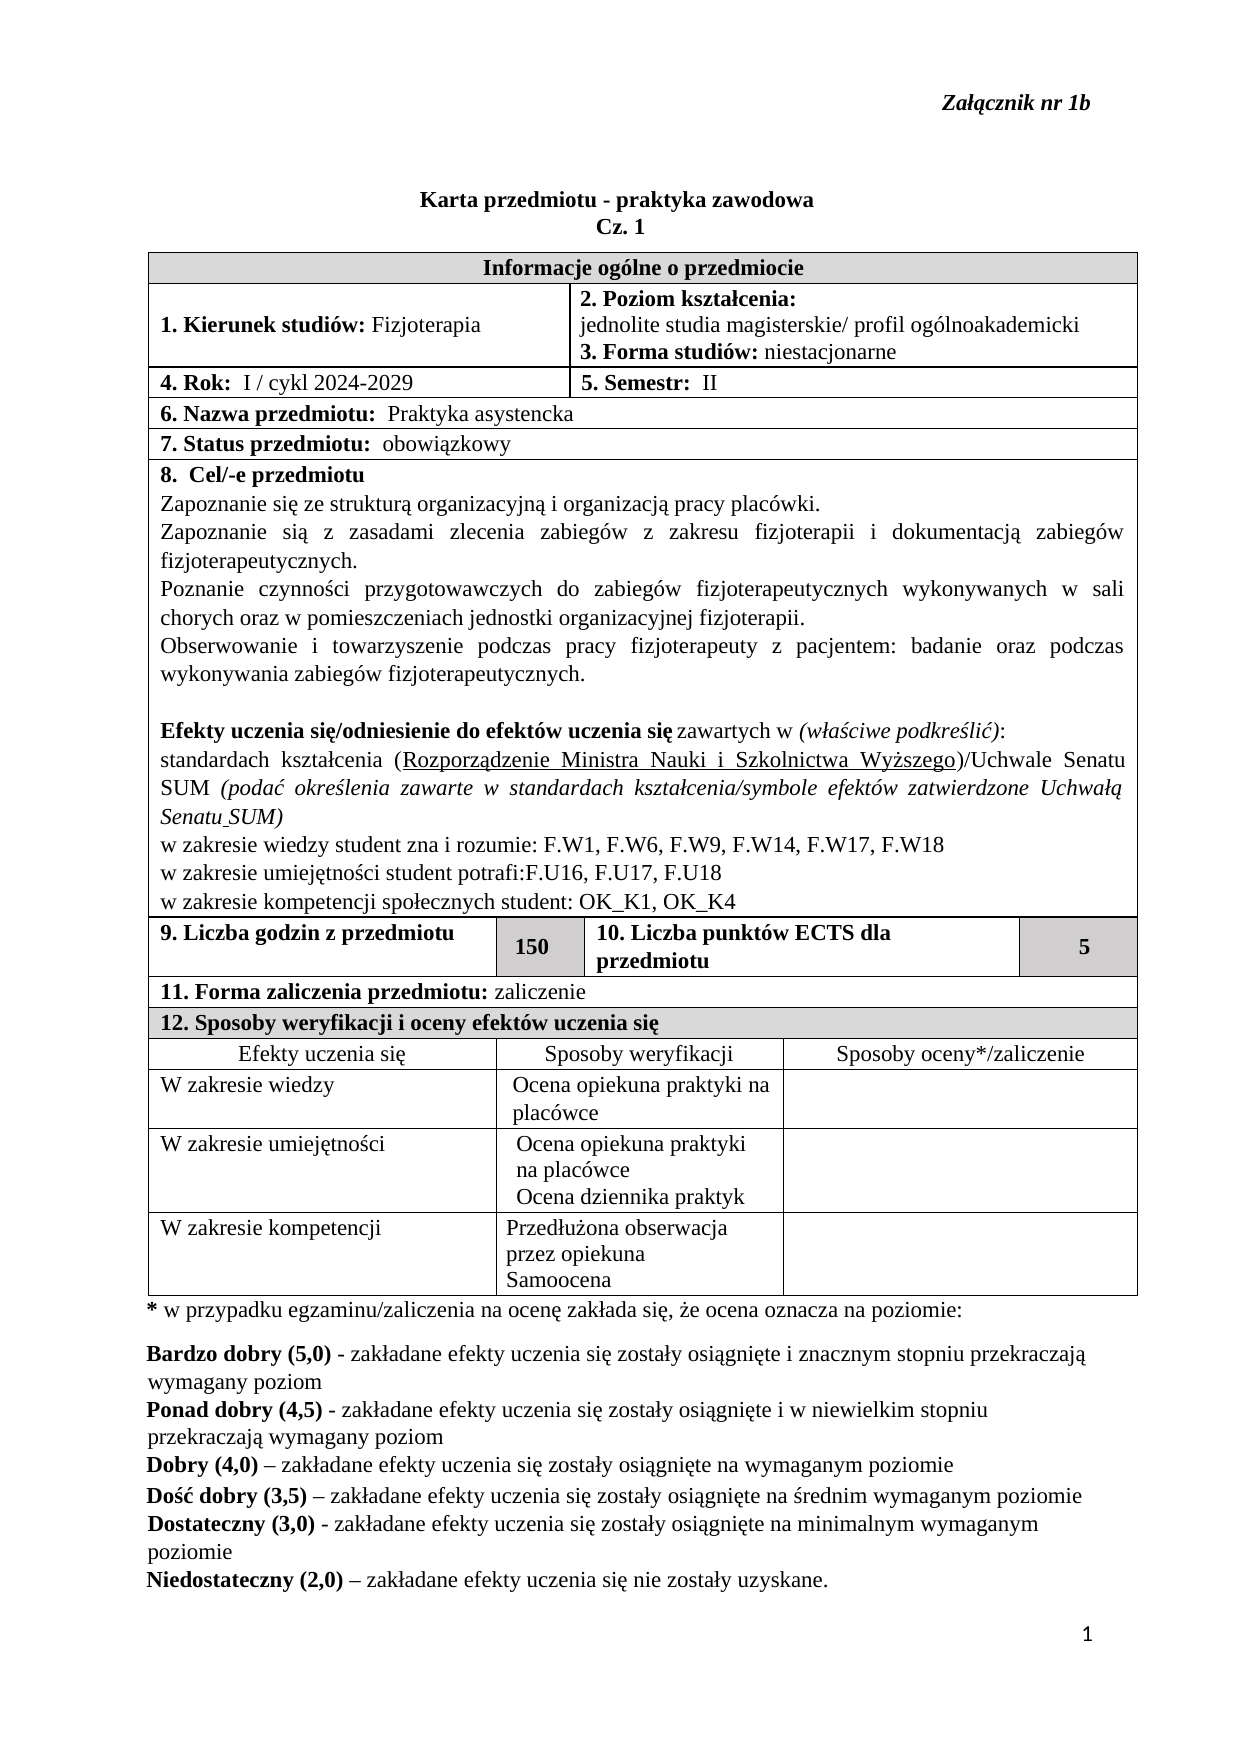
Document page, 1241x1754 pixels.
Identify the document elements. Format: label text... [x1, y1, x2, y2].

table_cell 12. Sposoby weryfikacji i oceny efektów uczenia się [149, 1008, 1137, 1038]
table_cell W zakresie kompetencji [149, 1213, 496, 1295]
text Dobry (4,0) – zakładane efekty uczenia się zostały osiągnięte na wymaganym poziomie [146, 1452, 1096, 1478]
table_cell 7. Status przedmiotu: obowiązkowy [149, 429, 1137, 459]
table_cell Ocena opiekuna praktyki na placówce [497, 1070, 783, 1128]
table_cell [784, 1213, 1137, 1295]
table_cell Efekty uczenia się [149, 1039, 496, 1068]
table_cell 150 [497, 918, 584, 976]
table_cell 6. Nazwa przedmiotu: Praktyka asystencka [149, 398, 1137, 428]
table_cell 5. Semestr: II [571, 368, 1137, 397]
table_cell 9. Liczba godzin z przedmiotu [149, 918, 496, 976]
table_cell W zakresie umiejętności [149, 1129, 496, 1212]
text Ponad dobry (4,5) - zakładane efekty uczenia się zostały osiągnięte i w niewielkim stopniu przekraczają wymagany poziom [146, 1396, 1096, 1450]
table_cell [784, 1129, 1137, 1212]
table_cell [784, 1070, 1137, 1128]
table_header Informacje ogólne o przedmiocie [149, 253, 1137, 283]
table_cell 11. Forma zaliczenia przedmiotu: zaliczenie [149, 977, 1137, 1007]
table_cell 8. Cel/-e przedmiotu Zapoznanie się ze strukturą organizacyjną i organizacją pracy placówki. Zapoznanie sią z zasadami zlecenia zabiegów z zakresu fizjoterapii i dokumentacją zabiegów fizjoterapeutycznych. Poznanie czynności przygotowawczych do zabiegów fizjoterapeutycznych wykonywanych w sali chorych oraz w pomieszczeniach jednostki organizacyjnej fizjoterapii. Obserwowanie i towarzyszenie podczas pracy fizjoterapeuty z pacjentem: badanie oraz podczas wykonywania zabiegów fizjoterapeutycznych. Efekty uczenia się/odniesienie do efektów uczenia się zawartych w (właściwe podkreślić): standardach kształcenia (Rozporządzenie Ministra Nauki i Szkolnictwa Wyższego)/Uchwale Senatu SUM (podać określenia zawarte w standardach kształcenia/symbole efektów zatwierdzone Uchwałą Senatu SUM) w zakresie wiedzy student zna i rozumie: F.W1, F.W6, F.W9, F.W14, F.W17, F.W18 w zakresie umiejętności student potrafi:F.U16, F.U17, F.U18 w zakresie kompetencji społecznych student: OK_K1, OK_K4 [149, 460, 1137, 916]
subtitle Karta przedmiotu - praktyka zawodowa Cz. 1 [112, 187, 1127, 239]
text Bardzo dobry (5,0) - zakładane efekty uczenia się zostały osiągnięte i znacznym stopniu przekraczają wymagany poziom [146, 1340, 1096, 1394]
table_cell Przedłużona obserwacja przez opiekuna Samoocena [497, 1213, 783, 1295]
table_cell 10. Liczba punktów ECTS dla przedmiotu [585, 918, 1019, 976]
table_cell 5 [1020, 918, 1137, 976]
table_cell Sposoby weryfikacji [497, 1039, 783, 1068]
table_cell 2. Poziom kształcenia: jednolite studia magisterskie/ profil ogólnoakademicki 3. Forma studiów: niestacjonarne [571, 284, 1137, 366]
table_cell 1. Kierunek studiów: Fizjoterapia [149, 284, 569, 366]
table_cell 4. Rok: I / cykl 2024-2029 [149, 368, 569, 397]
table_cell W zakresie wiedzy [149, 1070, 496, 1128]
table_cell Ocena opiekuna praktyki na placówce Ocena dziennika praktyk [497, 1129, 783, 1212]
text Załącznik nr 1b [112, 89, 1093, 115]
text Niedostateczny (2,0) – zakładane efekty uczenia się nie zostały uzyskane. [146, 1566, 1096, 1592]
text Dość dobry (3,5) – zakładane efekty uczenia się zostały osiągnięte na średnim wymaganym poziomie Dostateczny (3,0) - zakładane efekty uczenia się zostały osiągnięte na minimalnym wymaganym poziomie [146, 1483, 1096, 1564]
text * w przypadku egzaminu/zaliczenia na ocenę zakłada się, że ocena oznacza na poziomie: [146, 1296, 1096, 1323]
table_cell Sposoby oceny*/zaliczenie [784, 1039, 1137, 1068]
